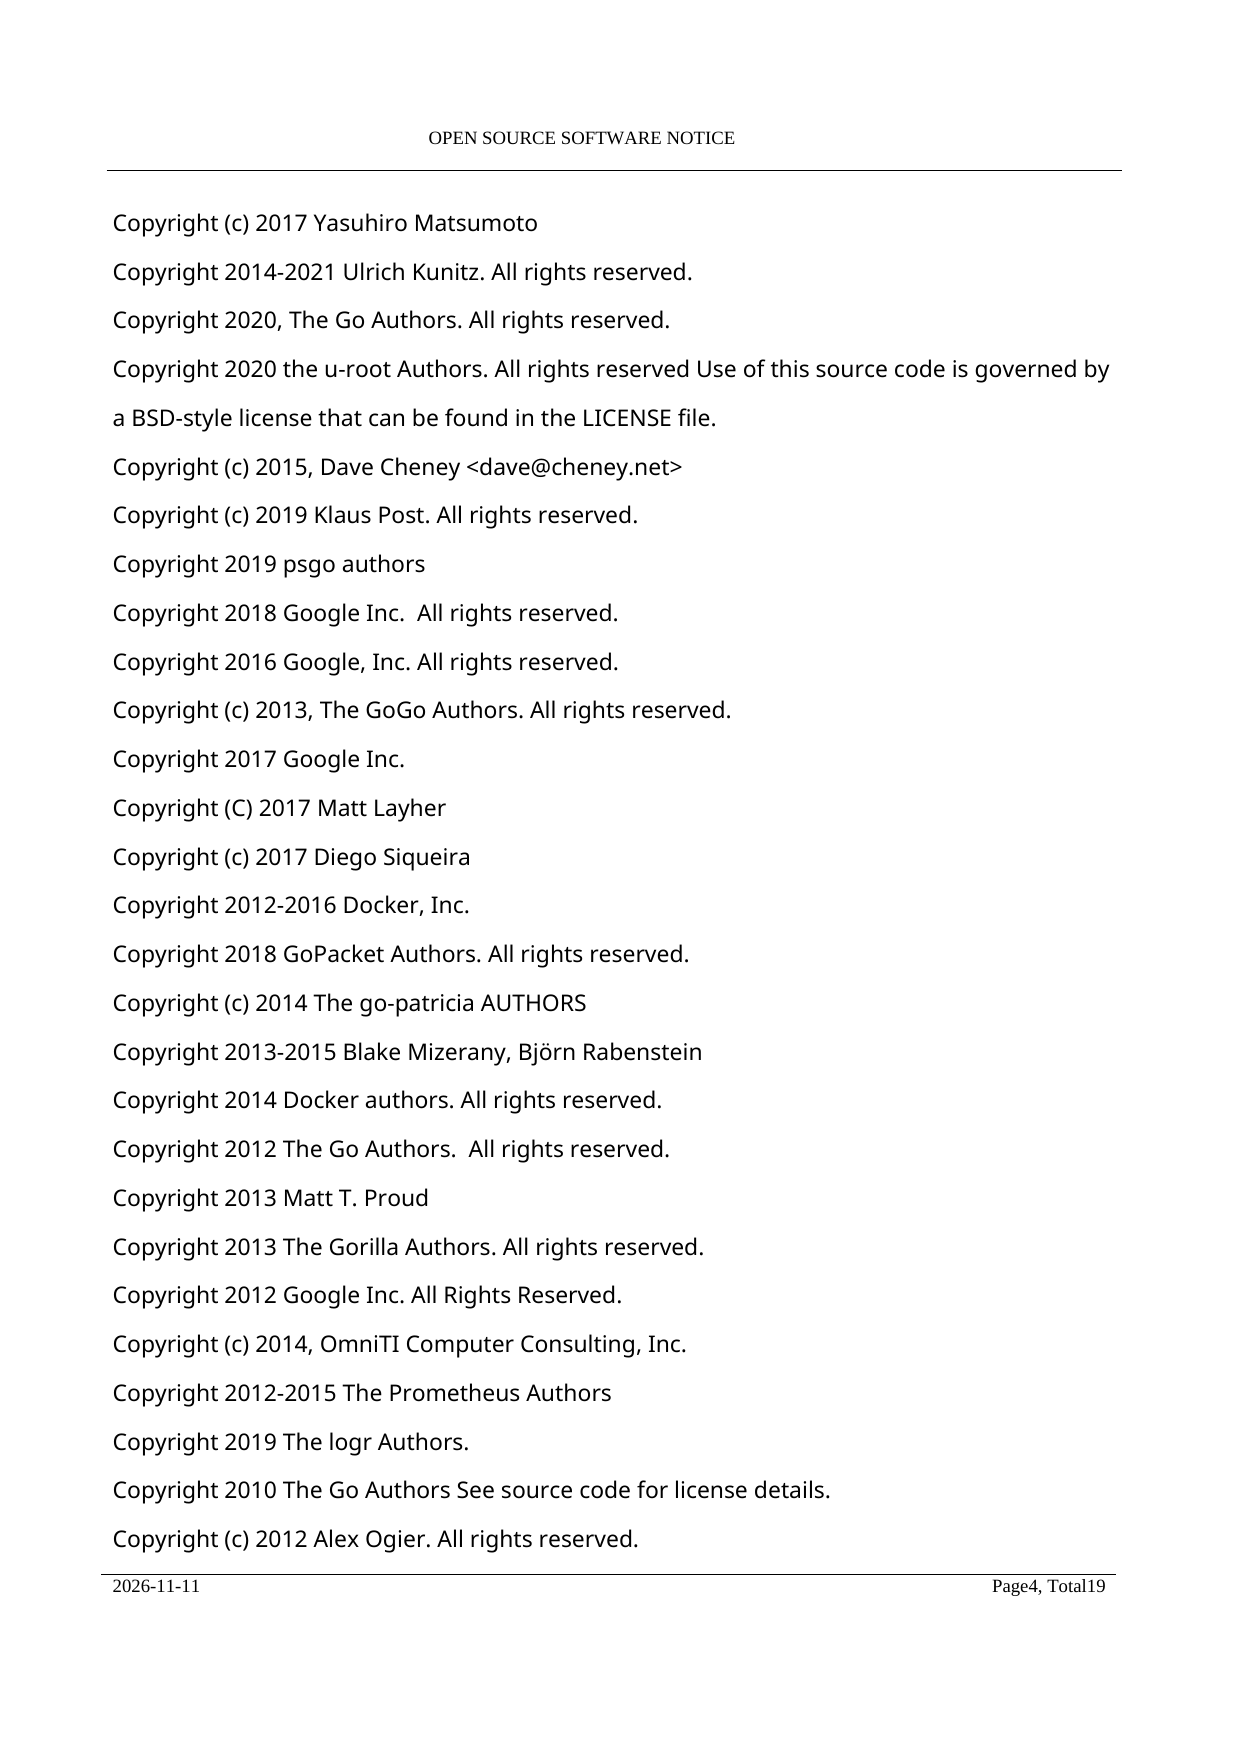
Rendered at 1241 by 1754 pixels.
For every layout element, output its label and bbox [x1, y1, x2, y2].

text [112, 206, 1128, 1555]
